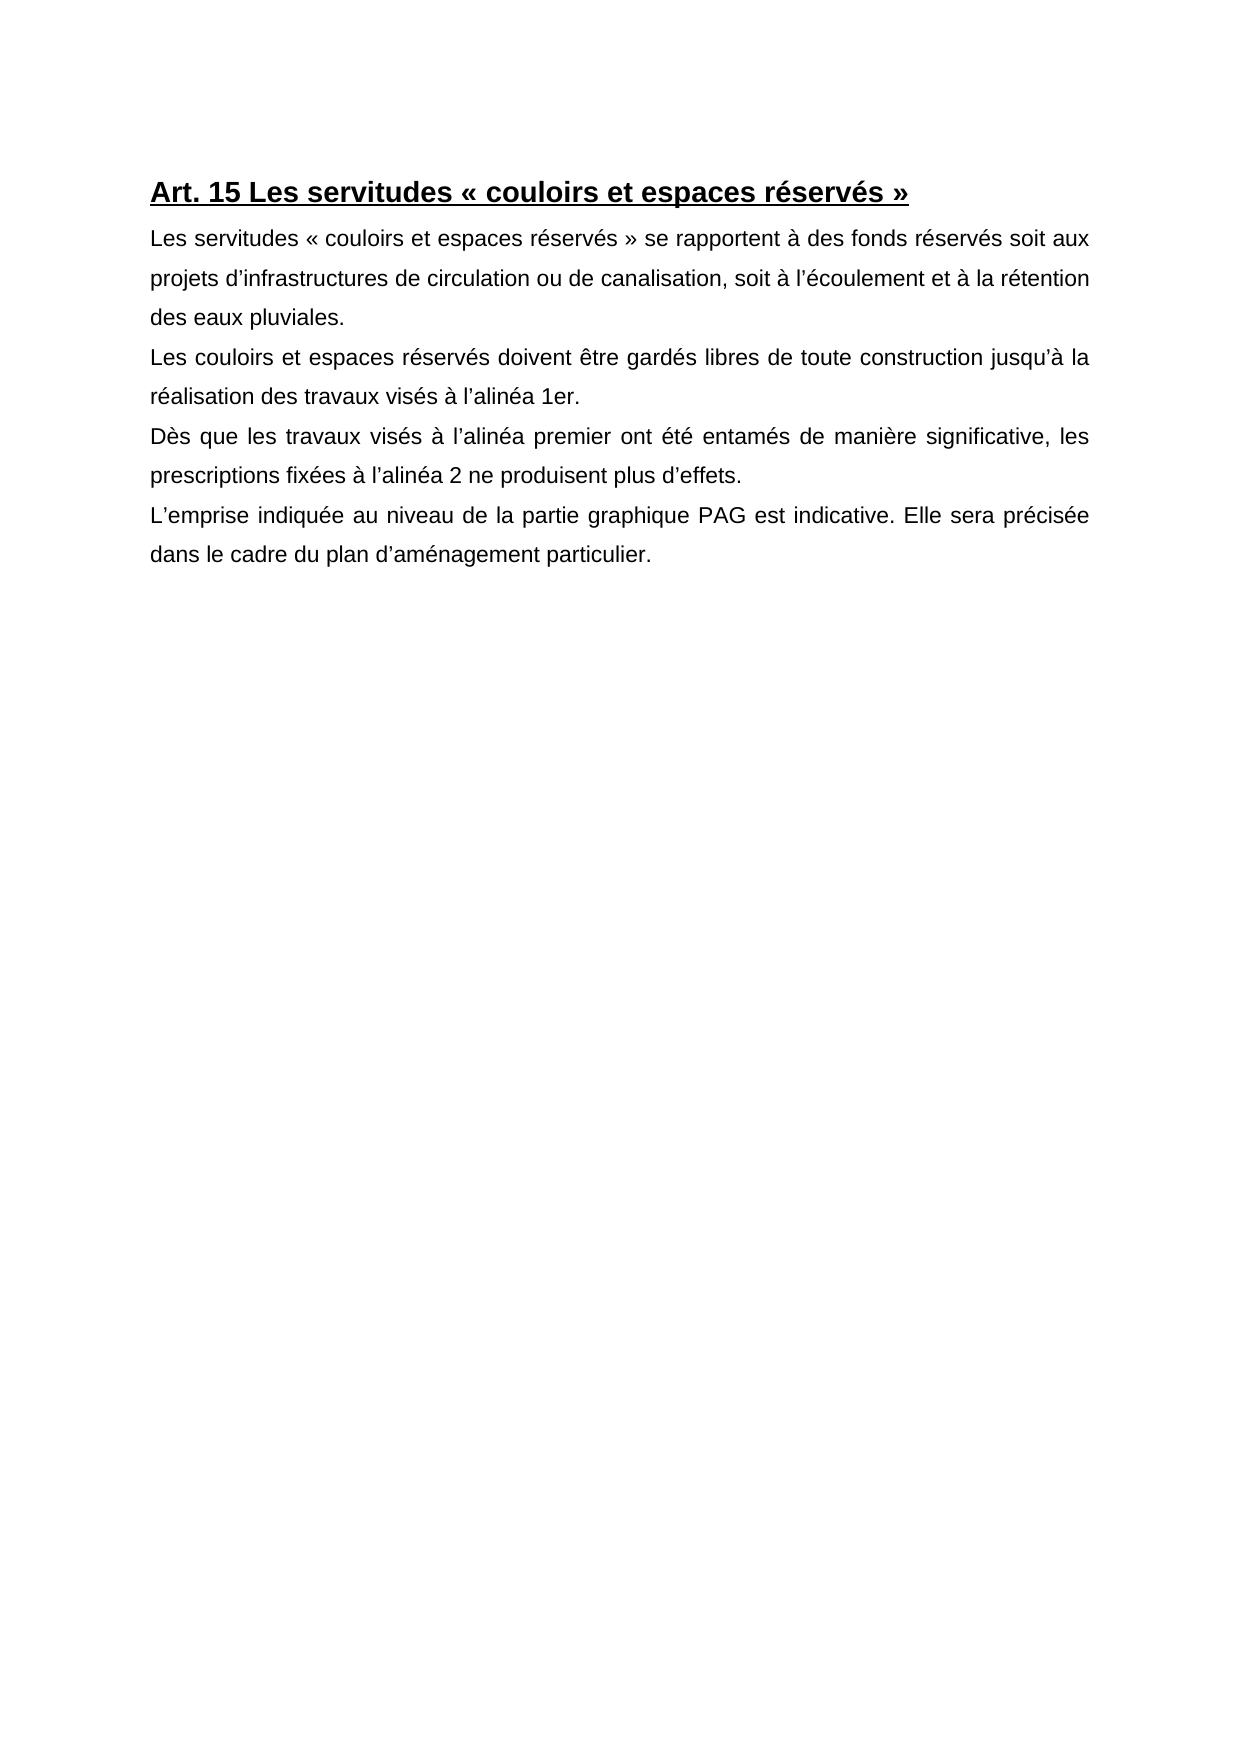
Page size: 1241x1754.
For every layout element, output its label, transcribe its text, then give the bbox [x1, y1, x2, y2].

subtitle Art. 15 Les servitudes « couloirs et espaces réservés » [150, 175, 1090, 208]
text Les couloirs et espaces réservés doivent être gardés libres de toute construction jusqu’à la réalisation des travaux visés à l’alinéa 1er. [150, 344, 1090, 409]
text Dès que les travaux visés à l’alinéa premier ont été entamés de manière significative, les prescriptions fixées à l’alinéa 2 ne produisent plus d’effets. [150, 423, 1090, 488]
text L’emprise indiquée au niveau de la partie graphique PAG est indicative. Elle sera précisée dans le cadre du plan d’aménagement particulier. [150, 502, 1090, 567]
text Les servitudes « couloirs et espaces réservés » se rapportent à des fonds réservés soit aux projets d’infrastructures de circulation ou de canalisation, soit à l’écoulement et à la rétention des eaux pluviales. [150, 225, 1090, 331]
